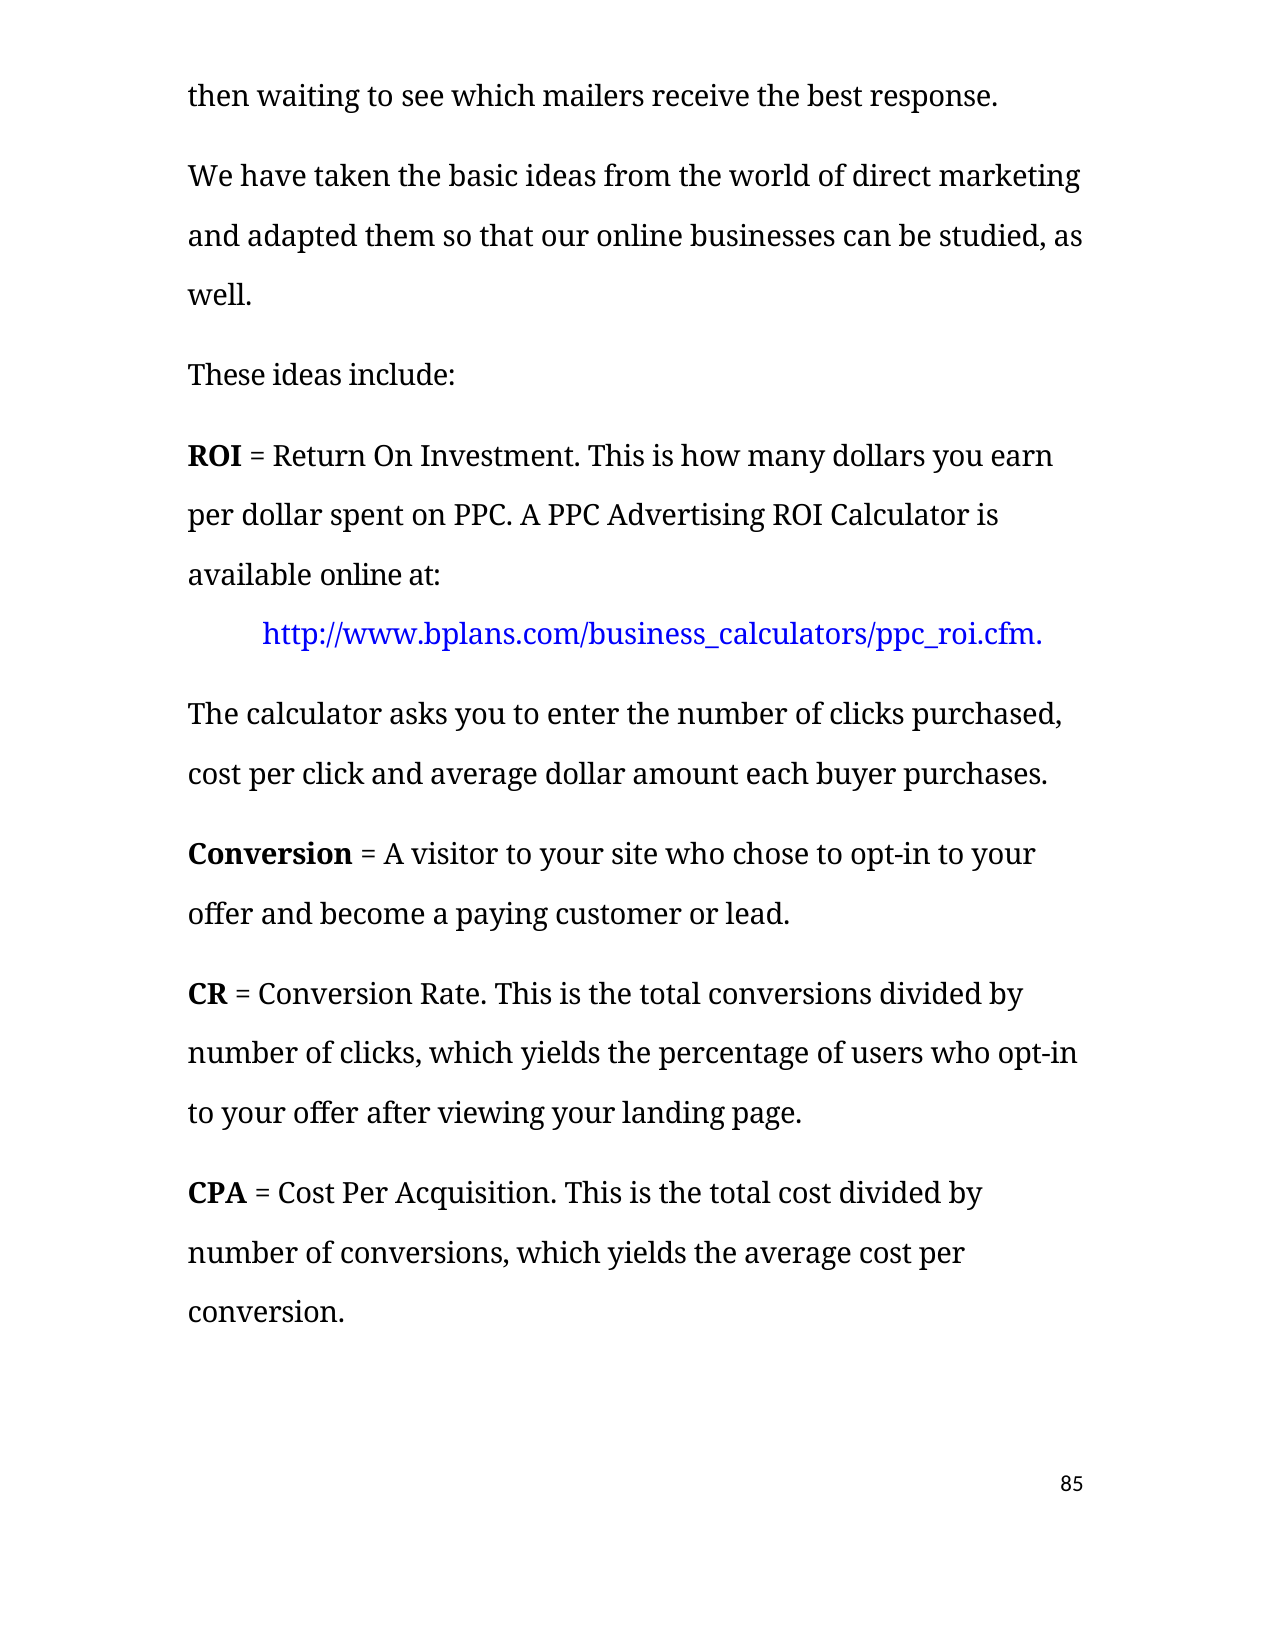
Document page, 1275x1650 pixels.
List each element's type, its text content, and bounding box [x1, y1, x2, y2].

text The calculator asks you to enter the number of clicks purchased, cost per click and average dollar amount each buyer purchases. [187, 694, 1083, 793]
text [187, 75, 1083, 115]
text CR = Conversion Rate. This is the total conversions divided by number of clicks, which yields the percentage of users who opt-in to your offer after viewing your landing page. [187, 973, 1083, 1132]
text These ideas include: [187, 354, 1083, 394]
text We have taken the basic ideas from the world of direct marketing and adapted them so that our online businesses can be studied, as well. [187, 155, 1083, 314]
text ROI = Return On Investment. This is how many dollars you earn per dollar spent on PPC. A PPC Advertising ROI Calculator is available online at: http://www.bplans.com/business_calculators/ppc_roi.cfm. [187, 435, 1083, 653]
text CPA = Cost Per Acquisition. This is the total cost divided by number of conversions, which yields the average cost per conversion. [187, 1172, 1083, 1331]
text Conversion = A visitor to your site who chose to opt-in to your offer and become a paying customer or lead. [187, 833, 1083, 933]
